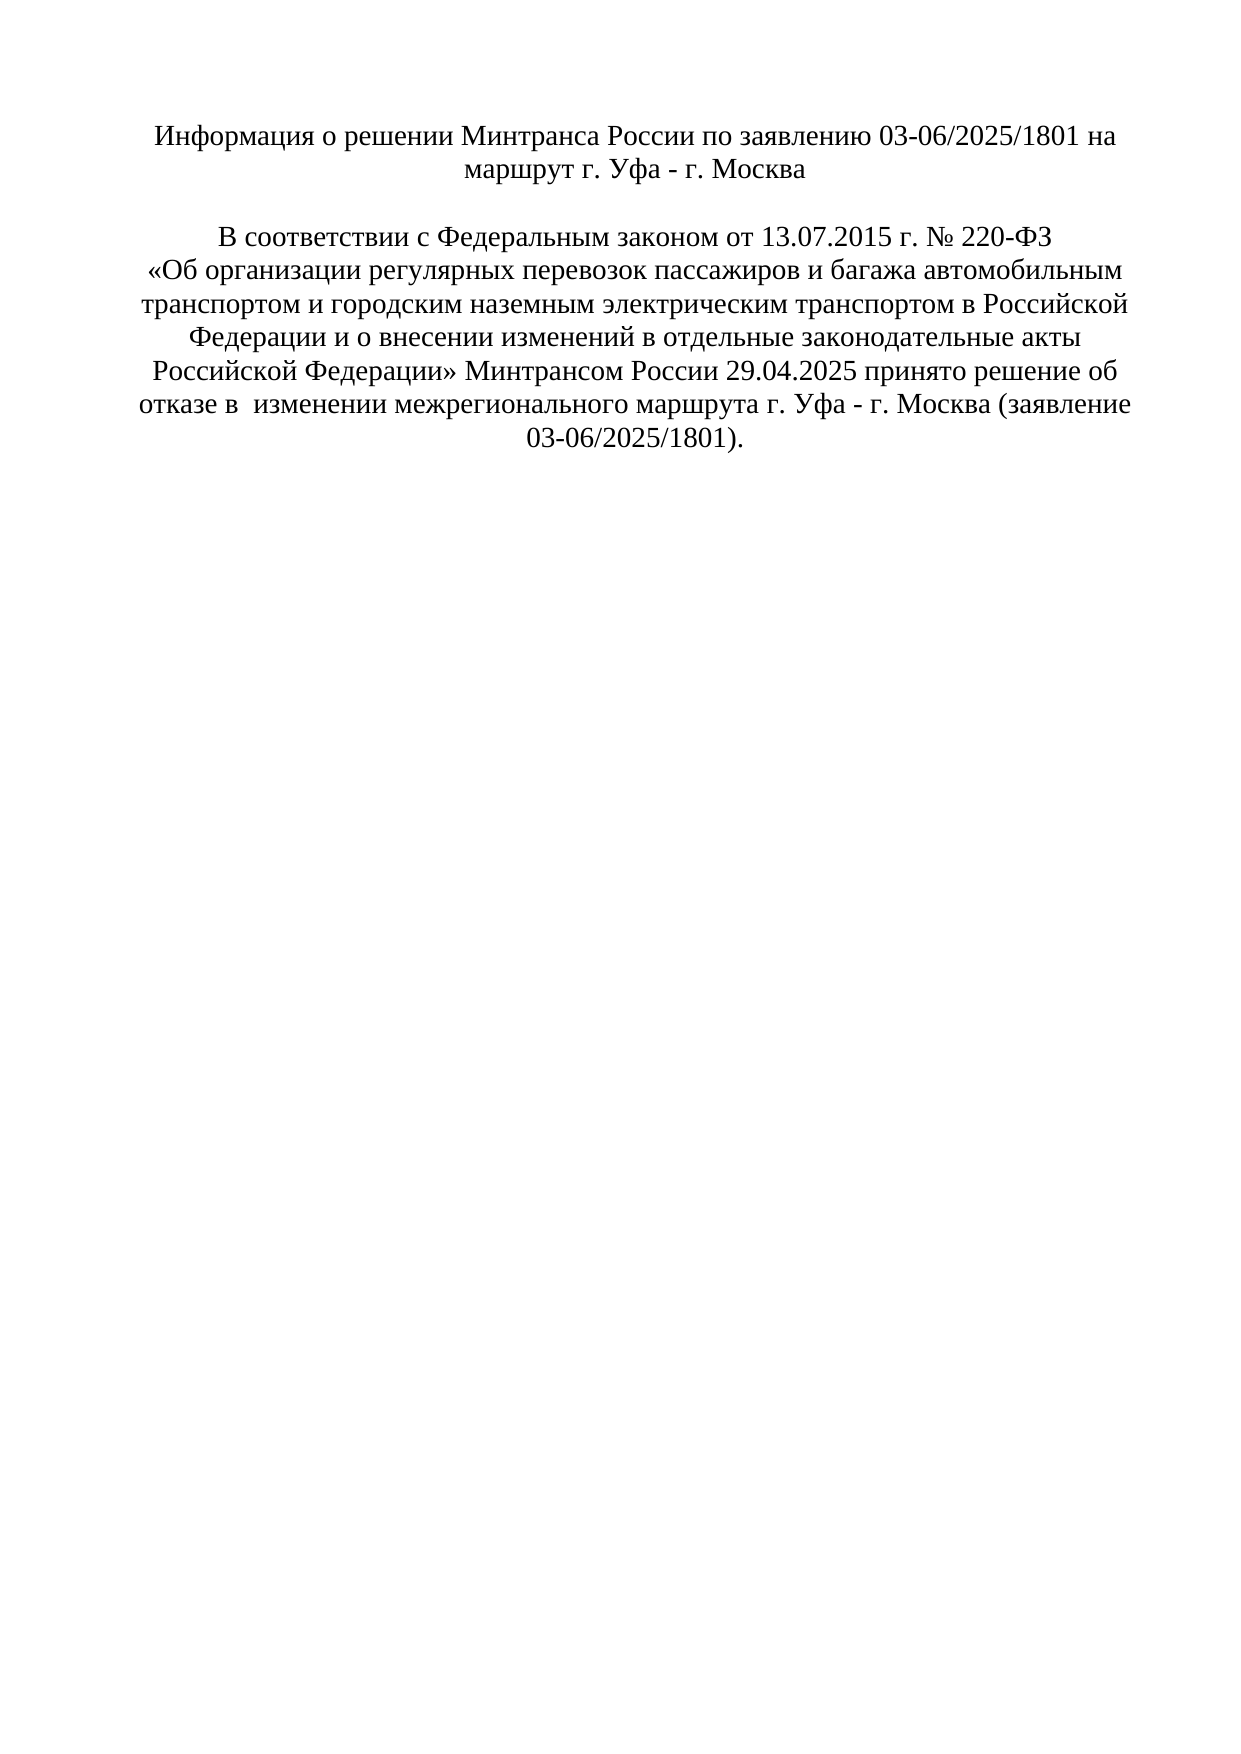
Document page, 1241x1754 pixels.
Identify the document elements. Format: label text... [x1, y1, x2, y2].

text В соответствии с Федеральным законом от 13.07.2015 г. № 220-ФЗ «Об организации регулярных перевозок пассажиров и багажа автомобильным транспортом и городским наземным электрическим транспортом в Российской Федерации и о внесении изменений в отдельные законодательные акты Российской Федерации» Минтрансом России 29.04.2025 принято решение об отказе в изменении межрегионального маршрута г. Уфа - г. Москва (заявление 03-06/2025/1801). [118, 219, 1152, 453]
text Информация о решении Минтранса России по заявлению 03-06/2025/1801 на маршрут г. Уфа - г. Москва [118, 118, 1152, 185]
